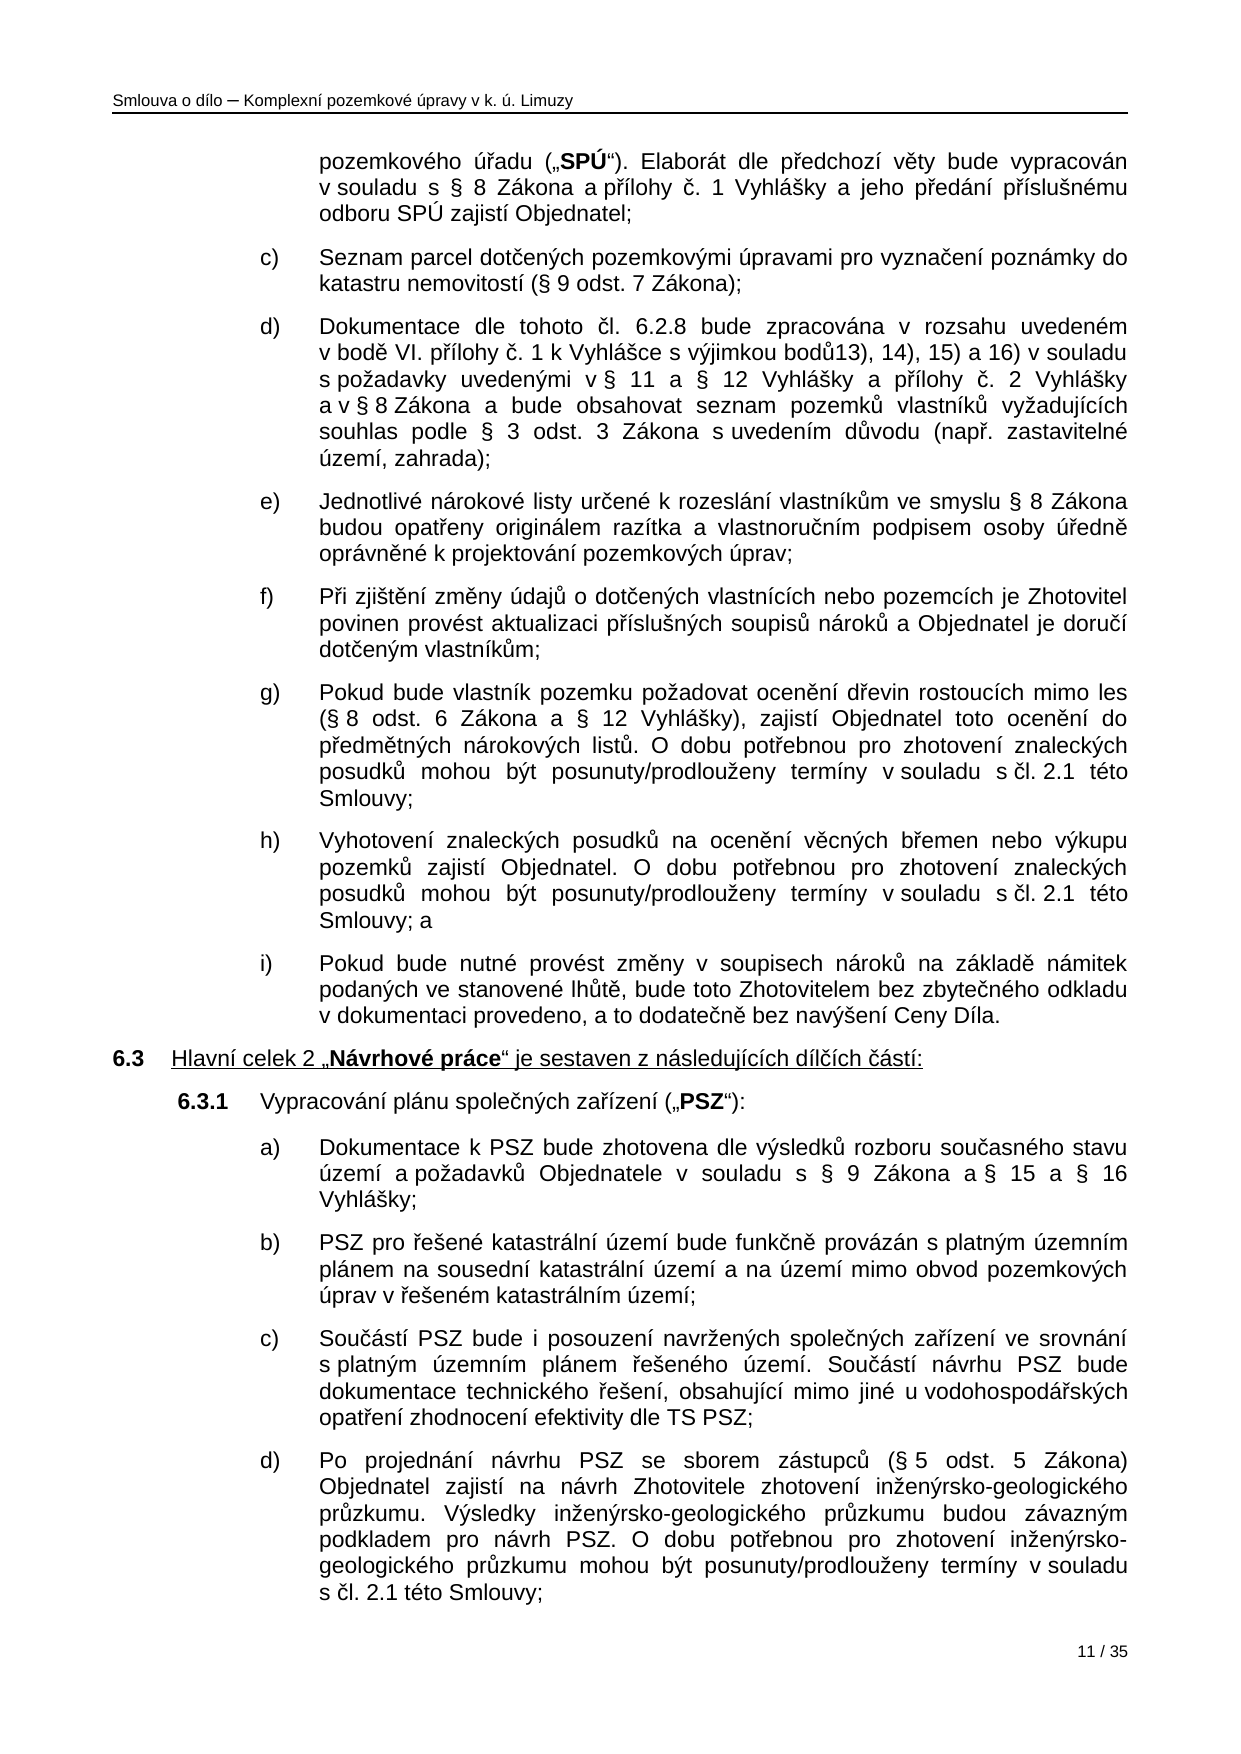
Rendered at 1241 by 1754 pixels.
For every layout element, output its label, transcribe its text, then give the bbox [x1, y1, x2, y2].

list Jednotlivé nárokové listy určené k rozeslání vlastníkům ve smyslu § 8 Zákona budou opatřeny originálem razítka a vlastnoručním podpisem osoby úředně oprávněné k projektování pozemkových úprav; [260, 488, 1128, 567]
text Hlavní celek 2 „Návrhové práce“ je sestaven z následujících dílčích částí: [112, 1045, 1128, 1072]
list Seznam parcel dotčených pozemkovými úpravami pro vyznačení poznámky do katastru nemovitostí (§ 9 odst. 7 Zákona); [260, 243, 1128, 296]
list PSZ pro řešené katastrální území bude funkčně provázán s platným územním plánem na sousední katastrální území a na území mimo obvod pozemkových úprav v řešeném katastrálním území; [260, 1229, 1128, 1308]
list Pokud bude vlastník pozemku požadovat ocenění dřevin rostoucích mimo les (§ 8 odst. 6 Zákona a § 12 Vyhlášky), zajistí Objednatel toto ocenění do předmětných nárokových listů. O dobu potřebnou pro zhotovení znaleckých posudků mohou být posunuty/prodlouženy termíny v souladu s čl. 2.1 této Smlouvy; [260, 679, 1128, 811]
list Dokumentace dle tohoto čl. 6.2.8 bude zpracována v rozsahu uvedeném v bodě VI. přílohy č. 1 k Vyhlášce s výjimkou bodů13), 14), 15) a 16) v souladu s požadavky uvedenými v § 11 a § 12 Vyhlášky a přílohy č. 2 Vyhlášky a v § 8 Zákona a bude obsahovat seznam pozemků vlastníků vyžadujících souhlas podle § 3 odst. 3 Zákona s uvedením důvodu (např. zastavitelné území, zahrada); [260, 313, 1128, 471]
list Vyhotovení znaleckých posudků na ocenění věcných břemen nebo výkupu pozemků zajistí Objednatel. O dobu potřebnou pro zhotovení znaleckých posudků mohou být posunuty/prodlouženy termíny v souladu s čl. 2.1 této Smlouvy; a [260, 827, 1128, 933]
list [260, 148, 1128, 227]
list Po projednání návrhu PSZ se sborem zástupců (§ 5 odst. 5 Zákona) Objednatel zajistí na návrh Zhotovitele zhotovení inženýrsko-geologického průzkumu. Výsledky inženýrsko-geologického průzkumu budou závazným podkladem pro návrh PSZ. O dobu potřebnou pro zhotovení inženýrsko-geologického průzkumu mohou být posunuty/prodlouženy termíny v souladu s čl. 2.1 této Smlouvy; [260, 1447, 1128, 1605]
list Dokumentace k PSZ bude zhotovena dle výsledků rozboru současného stavu území a požadavků Objednatele v souladu s § 9 Zákona a § 15 a § 16 Vyhlášky; [260, 1133, 1128, 1212]
list Součástí PSZ bude i posouzení navržených společných zařízení ve srovnání s platným územním plánem řešeného území. Součástí návrhu PSZ bude dokumentace technického řešení, obsahující mimo jiné u vodohospodářských opatření zhodnocení efektivity dle TS PSZ; [260, 1325, 1128, 1430]
list Pokud bude nutné provést změny v soupisech nároků na základě námitek podaných ve stanovené lhůtě, bude toto Zhotovitelem bez zbytečného odkladu v dokumentaci provedeno, a to dodatečně bez navýšení Ceny Díla. [260, 949, 1128, 1029]
text Vypracování plánu společných zařízení („PSZ“): [177, 1088, 1128, 1115]
list Při zjištění změny údajů o dotčených vlastnících nebo pozemcích je Zhotovitel povinen provést aktualizaci příslušných soupisů nároků a Objednatel je doručí dotčeným vlastníkům; [260, 583, 1128, 662]
